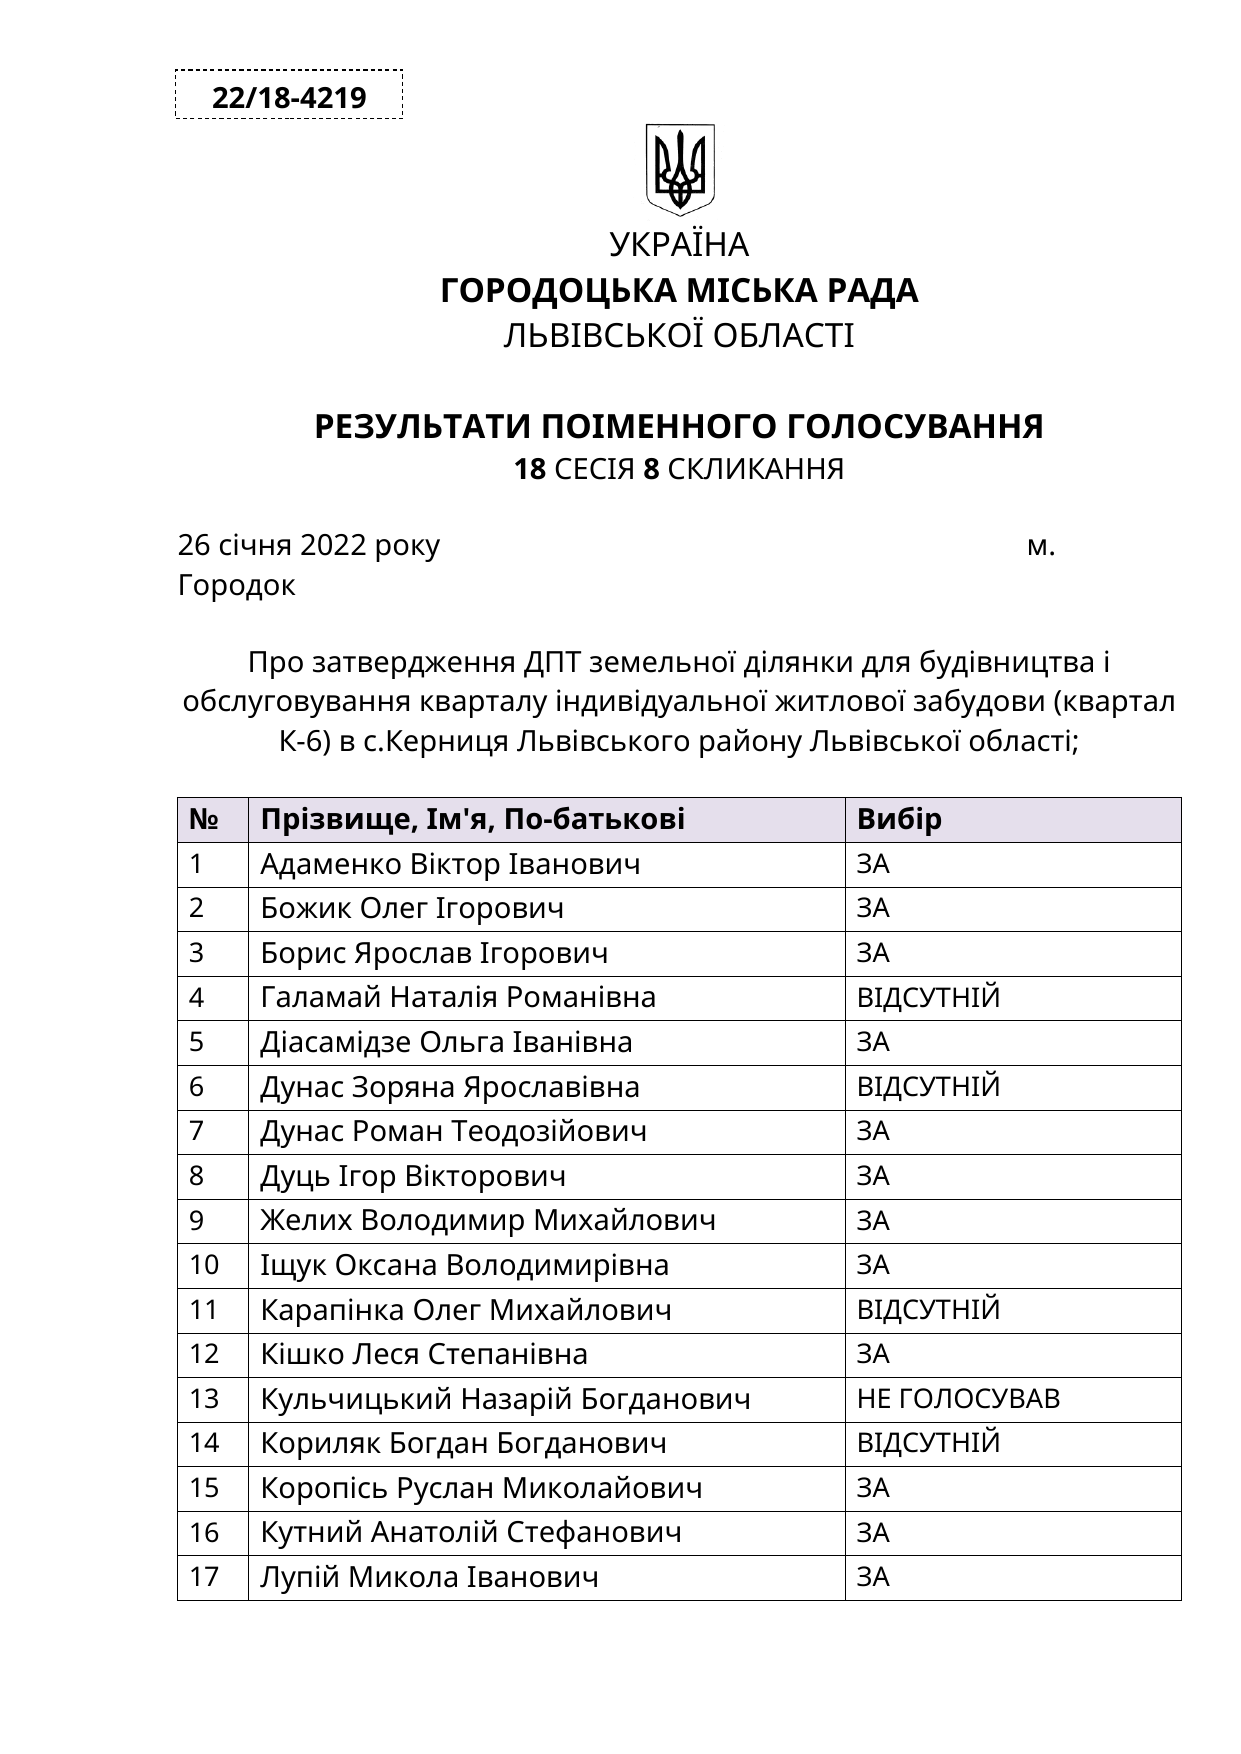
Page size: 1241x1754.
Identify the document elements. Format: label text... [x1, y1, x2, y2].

table_cell ЗА [846, 843, 1181, 887]
table_cell 13 [178, 1378, 248, 1422]
text РЕЗУЛЬТАТИ ПОІМЕННОГО ГОЛОСУВАННЯ [177, 403, 1181, 448]
table_cell Коропісь Руслан Миколайович [249, 1467, 845, 1511]
table_cell 8 [178, 1155, 248, 1199]
table_cell 6 [178, 1066, 248, 1109]
table_cell Кориляк Богдан Богданович [249, 1423, 845, 1466]
table_cell ВІДСУТНІЙ [846, 1289, 1181, 1332]
table_cell ЗА [846, 1334, 1181, 1377]
table_cell Галамай Наталія Романівна [249, 977, 845, 1020]
table_header № [178, 798, 248, 842]
table_cell 17 [178, 1556, 248, 1600]
table_cell Лупій Микола Іванович [249, 1556, 845, 1600]
table_header Вибір [846, 798, 1181, 842]
table_cell ЗА [846, 1111, 1181, 1154]
table_cell Дунас Зоряна Ярославівна [249, 1066, 845, 1109]
table_cell ЗА [846, 932, 1181, 976]
table_cell 9 [178, 1200, 248, 1243]
table_cell ЗА [846, 1556, 1181, 1600]
table_cell ВІДСУТНІЙ [846, 977, 1181, 1020]
text ГОРОДОЦЬКА МІСЬКА РАДА [177, 266, 1181, 312]
table_cell Діасамідзе Ольга Іванівна [249, 1021, 845, 1065]
table_cell 16 [178, 1512, 248, 1555]
table_cell 15 [178, 1467, 248, 1511]
table_cell ЗА [846, 1467, 1181, 1511]
table_cell Іщук Оксана Володимирівна [249, 1244, 845, 1288]
table_cell Адаменко Віктор Іванович [249, 843, 845, 887]
table_cell ВІДСУТНІЙ [846, 1066, 1181, 1109]
table_cell 1 [178, 843, 248, 887]
table_cell Кішко Леся Степанівна [249, 1334, 845, 1377]
table_cell ЗА [846, 888, 1181, 931]
table_cell 14 [178, 1423, 248, 1466]
text Про затвердження ДПТ земельної ділянки для будівництва і обслуговування кварталу індивідуальної житлової забудови (квартал К-6) в с.Керниця Львівського району Львівської області; [177, 641, 1181, 760]
table_cell 7 [178, 1111, 248, 1154]
table_cell Кульчицький Назарій Богданович [249, 1378, 845, 1422]
table_cell 5 [178, 1021, 248, 1065]
table_cell 12 [178, 1334, 248, 1377]
table_cell 11 [178, 1289, 248, 1332]
table_cell Дунас Роман Теодозійович [249, 1111, 845, 1154]
table_cell 3 [178, 932, 248, 976]
table_cell Карапінка Олег Михайлович [249, 1289, 845, 1332]
table_cell ЗА [846, 1200, 1181, 1243]
table_cell Желих Володимир Михайлович [249, 1200, 845, 1243]
table_cell ЗА [846, 1512, 1181, 1555]
table_cell Дуць Ігор Вікторович [249, 1155, 845, 1199]
table_cell Божик Олег Ігорович [249, 888, 845, 931]
text 26 січня 2022 року м. Городок [177, 525, 1181, 604]
picture [633, 118, 726, 221]
table_cell 2 [178, 888, 248, 931]
text ЛЬВІВСЬКОЇ ОБЛАСТІ [177, 312, 1181, 357]
table_cell ВІДСУТНІЙ [846, 1423, 1181, 1466]
table_cell ЗА [846, 1155, 1181, 1199]
text 18 СЕСІЯ 8 СКЛИКАННЯ [177, 448, 1181, 488]
table_cell ЗА [846, 1021, 1181, 1065]
table_cell ЗА [846, 1244, 1181, 1288]
text УКРАЇНА [177, 221, 1181, 266]
table_cell Кутний Анатолій Стефанович [249, 1512, 845, 1555]
table_cell 10 [178, 1244, 248, 1288]
table_cell НЕ ГОЛОСУВАВ [846, 1378, 1181, 1422]
table_cell 4 [178, 977, 248, 1020]
table_cell Борис Ярослав Ігорович [249, 932, 845, 976]
table_header Прізвище, Ім'я, По-батькові [249, 798, 845, 842]
